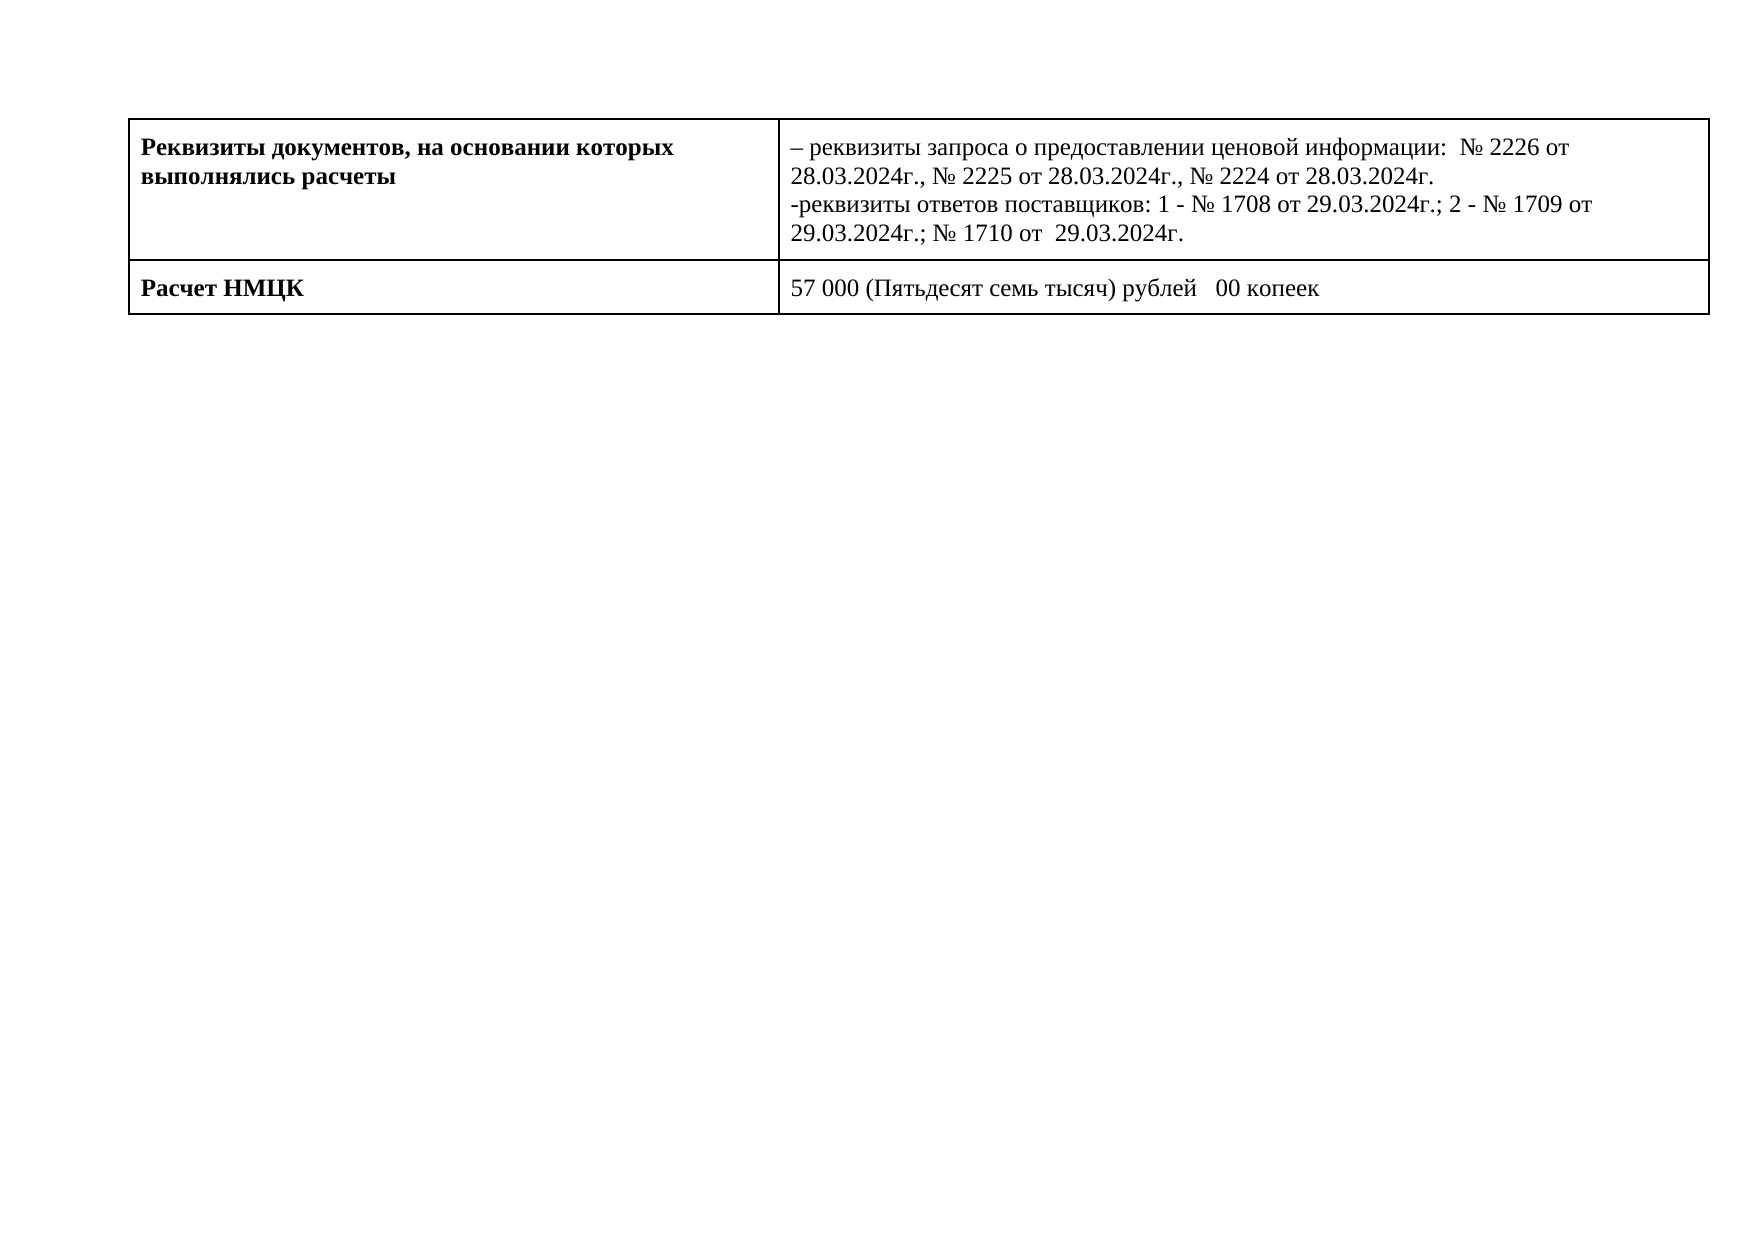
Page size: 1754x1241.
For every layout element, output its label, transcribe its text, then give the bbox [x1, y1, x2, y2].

table_cell – реквизиты запроса о предоставлении ценовой информации: № 2226 от 28.03.2024г., № 2225 от 28.03.2024г., № 2224 от 28.03.2024г. -реквизиты ответов поставщиков: 1 - № 1708 от 29.03.2024г.; 2 - № 1709 от 29.03.2024г.; № 1710 от 29.03.2024г. [780, 120, 1708, 259]
table_cell Расчет НМЦК [130, 261, 778, 313]
table_cell 57 000 (Пятьдесят семь тысяч) рублей 00 копеек [780, 261, 1708, 313]
table_cell Реквизиты документов, на основании которых выполнялись расчеты [130, 120, 778, 259]
